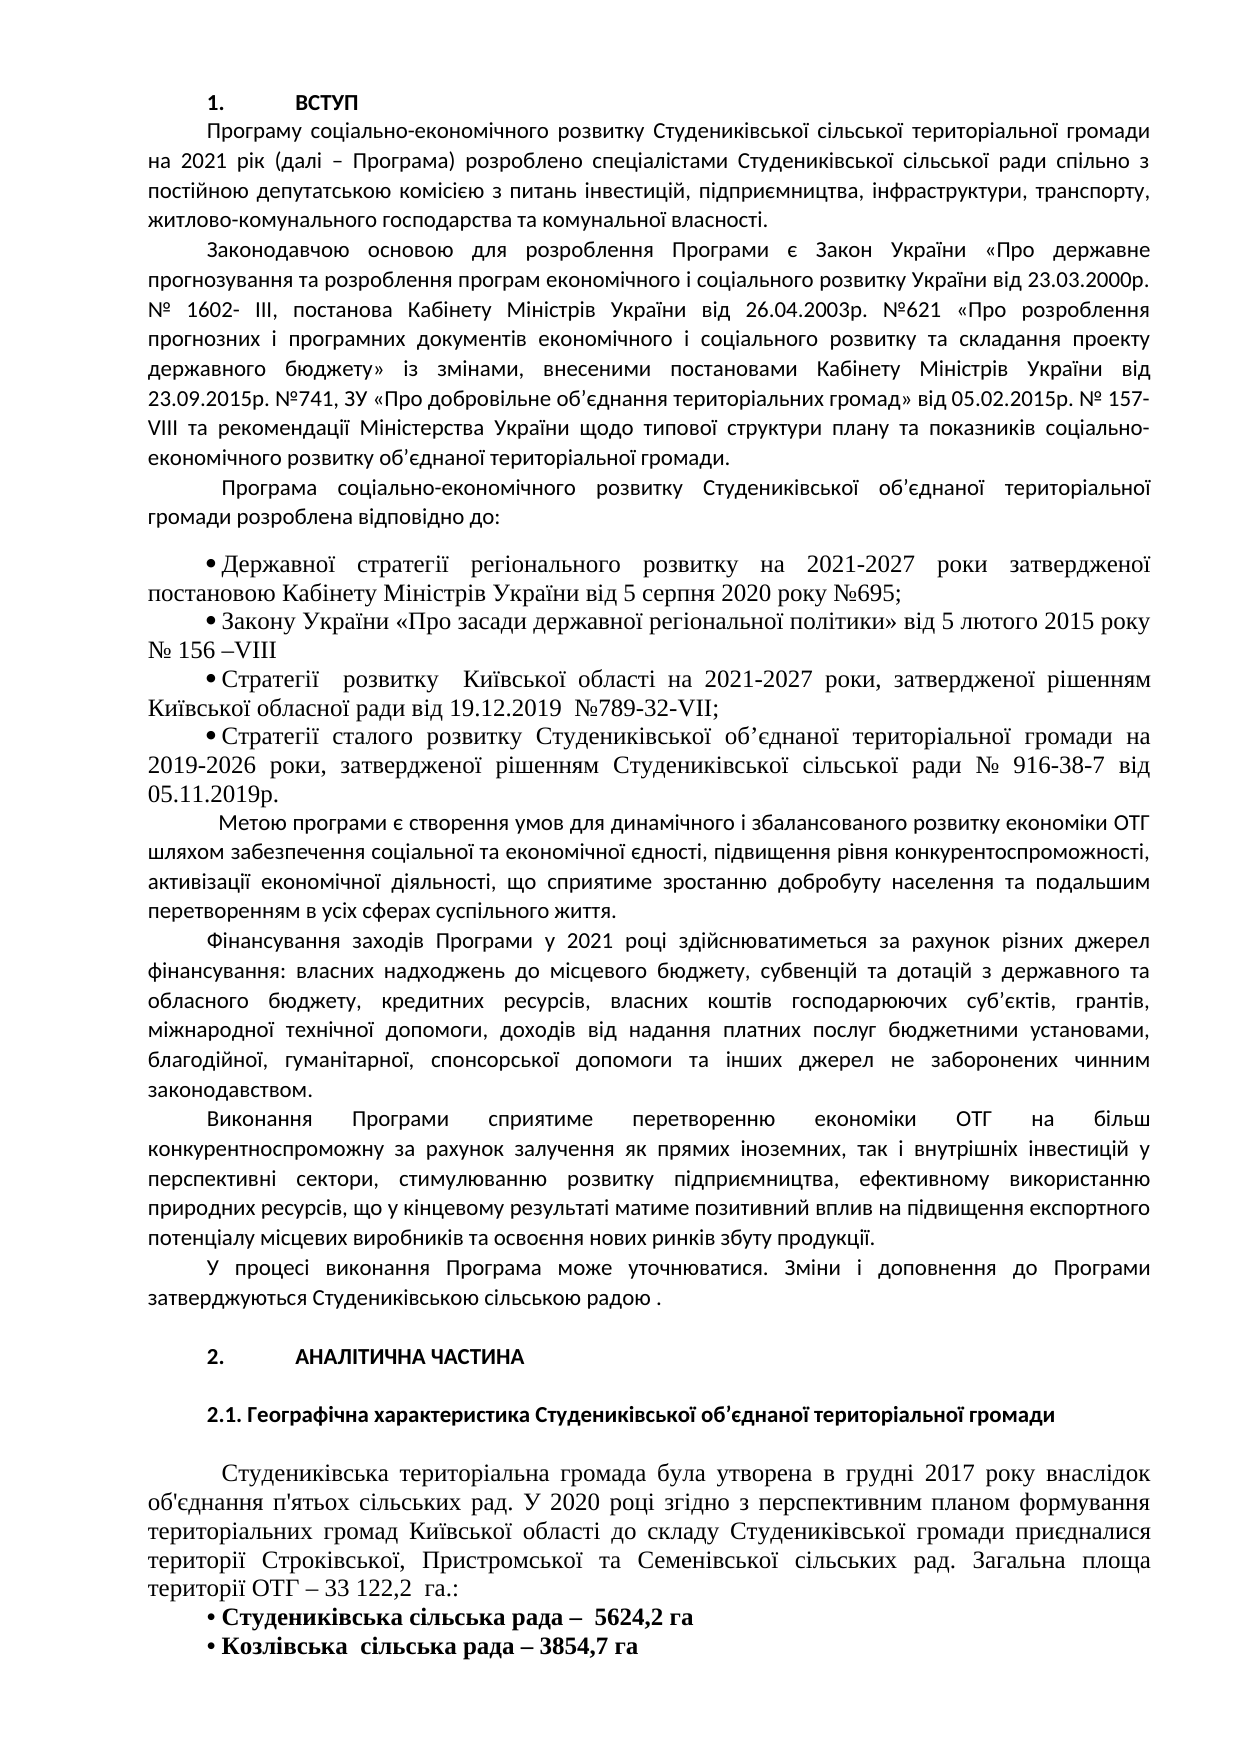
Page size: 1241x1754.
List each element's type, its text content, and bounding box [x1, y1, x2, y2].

text • Козлівська сільська рада – 3854,7 га [148, 1631, 1152, 1660]
text Програму соціально-економічного розвитку Студениківської сільської територіальної громади на 2021 рік (далі – Програма) розроблено спеціалістами Студениківської сільської ради спільно з постійною депутатською комісією з питань інвестицій, підприємництва, інфраструктури, транспорту, житлово-комунального господарства та комунальної власності. [148, 117, 1152, 234]
text Програма соціально-економічного розвитку Студениківської об’єднаної територіальної громади розроблена відповідно до: [148, 473, 1152, 531]
text Фінансування заходів Програми у 2021 році здійснюватиметься за рахунок різних джерел фінансування: власних надходжень до місцевого бюджету, субвенцій та дотацій з державного та обласного бюджету, кредитних ресурсів, власних коштів господарюючих суб’єктів, грантів, міжнародної технічної допомоги, доходів від надання платних послуг бюджетними установами, благодійної, гуманітарної, спонсорської допомоги та інших джерел не заборонених чинним законодавством. [148, 926, 1152, 1103]
text Студениківська територіальна громада була утворена в грудні 2017 року внаслідок об'єднання п'ятьох сільських рад. У 2020 році згідно з перспективним планом формування територіальних громад Київської області до складу Студениківської громади приєдналися території Строківської, Пристромської та Семенівської сільських рад. Загальна площа території ОТГ – 33 122,2 га.: [148, 1458, 1152, 1602]
text 2.1. Географічна характеристика Студениківської об’єднаної територіальної громади [148, 1400, 1152, 1428]
text У процесі виконання Програма може уточнюватися. Зміни і доповнення до Програми затверджуються Студениківською сільською радою . [148, 1253, 1152, 1311]
list Стратегії сталого розвитку Студениківської об’єднаної територіальної громади на 2019-2026 роки, затвердженої рішенням Студениківської сільської ради № 916-38-7 від 05.11.2019р. [148, 721, 1152, 808]
list Стратегії розвитку Київської області на 2021-2027 роки, затвердженої рішенням Київської обласної ради від 19.12.2019 №789-32-VII; [148, 664, 1152, 721]
text • Студениківська сільська рада – 5624,2 га [148, 1602, 1152, 1631]
list ВСТУП [148, 88, 1152, 117]
text Метою програми є створення умов для динамічного і збалансованого розвитку економіки ОТГ шляхом забезпечення соціальної та економічної єдності, підвищення рівня конкурентоспроможності, активізації економічної діяльності, що сприятиме зростанню добробуту населення та подальшим перетворенням в усіх сферах суспільного життя. [148, 808, 1152, 925]
text Виконання Програми сприятиме перетворенню економіки ОТГ на більш конкурентноспроможну за рахунок залучення як прямих іноземних, так і внутрішніх інвестицій у перспективні сектори, стимулюванню розвитку підприємництва, ефективному використанню природних ресурсів, що у кінцевому результаті матиме позитивний вплив на підвищення експортного потенціалу місцевих виробників та освоєння нових ринків збуту продукції. [148, 1104, 1152, 1251]
list АНАЛІТИЧНА ЧАСТИНА [148, 1342, 1152, 1370]
list Закону України «Про засади державної регіональної політики» від 5 лютого 2015 року № 156 –VIII [148, 606, 1152, 664]
text Законодавчою основою для розроблення Програми є Закон України «Про державне прогнозування та розроблення програм економічного і соціального розвитку України від 23.03.2000р. № 1602- ІІІ, постанова Кабінету Міністрів України від 26.04.2003р. №621 «Про розроблення прогнозних і програмних документів економічного і соціального розвитку та складання проекту державного бюджету» із змінами, внесеними постановами Кабінету Міністрів України від 23.09.2015р. №741, ЗУ «Про добровільне об’єднання територіальних громад» від 05.02.2015р. № 157-VIII та рекомендації Міністерства України щодо типової структури плану та показників соціально-економічного розвитку об’єднаної територіальної громади. [148, 235, 1152, 471]
list Державної стратегії регіонального розвитку на 2021-2027 роки затвердженої постановою Кабінету Міністрів України від 5 серпня 2020 року №695; [148, 549, 1152, 606]
